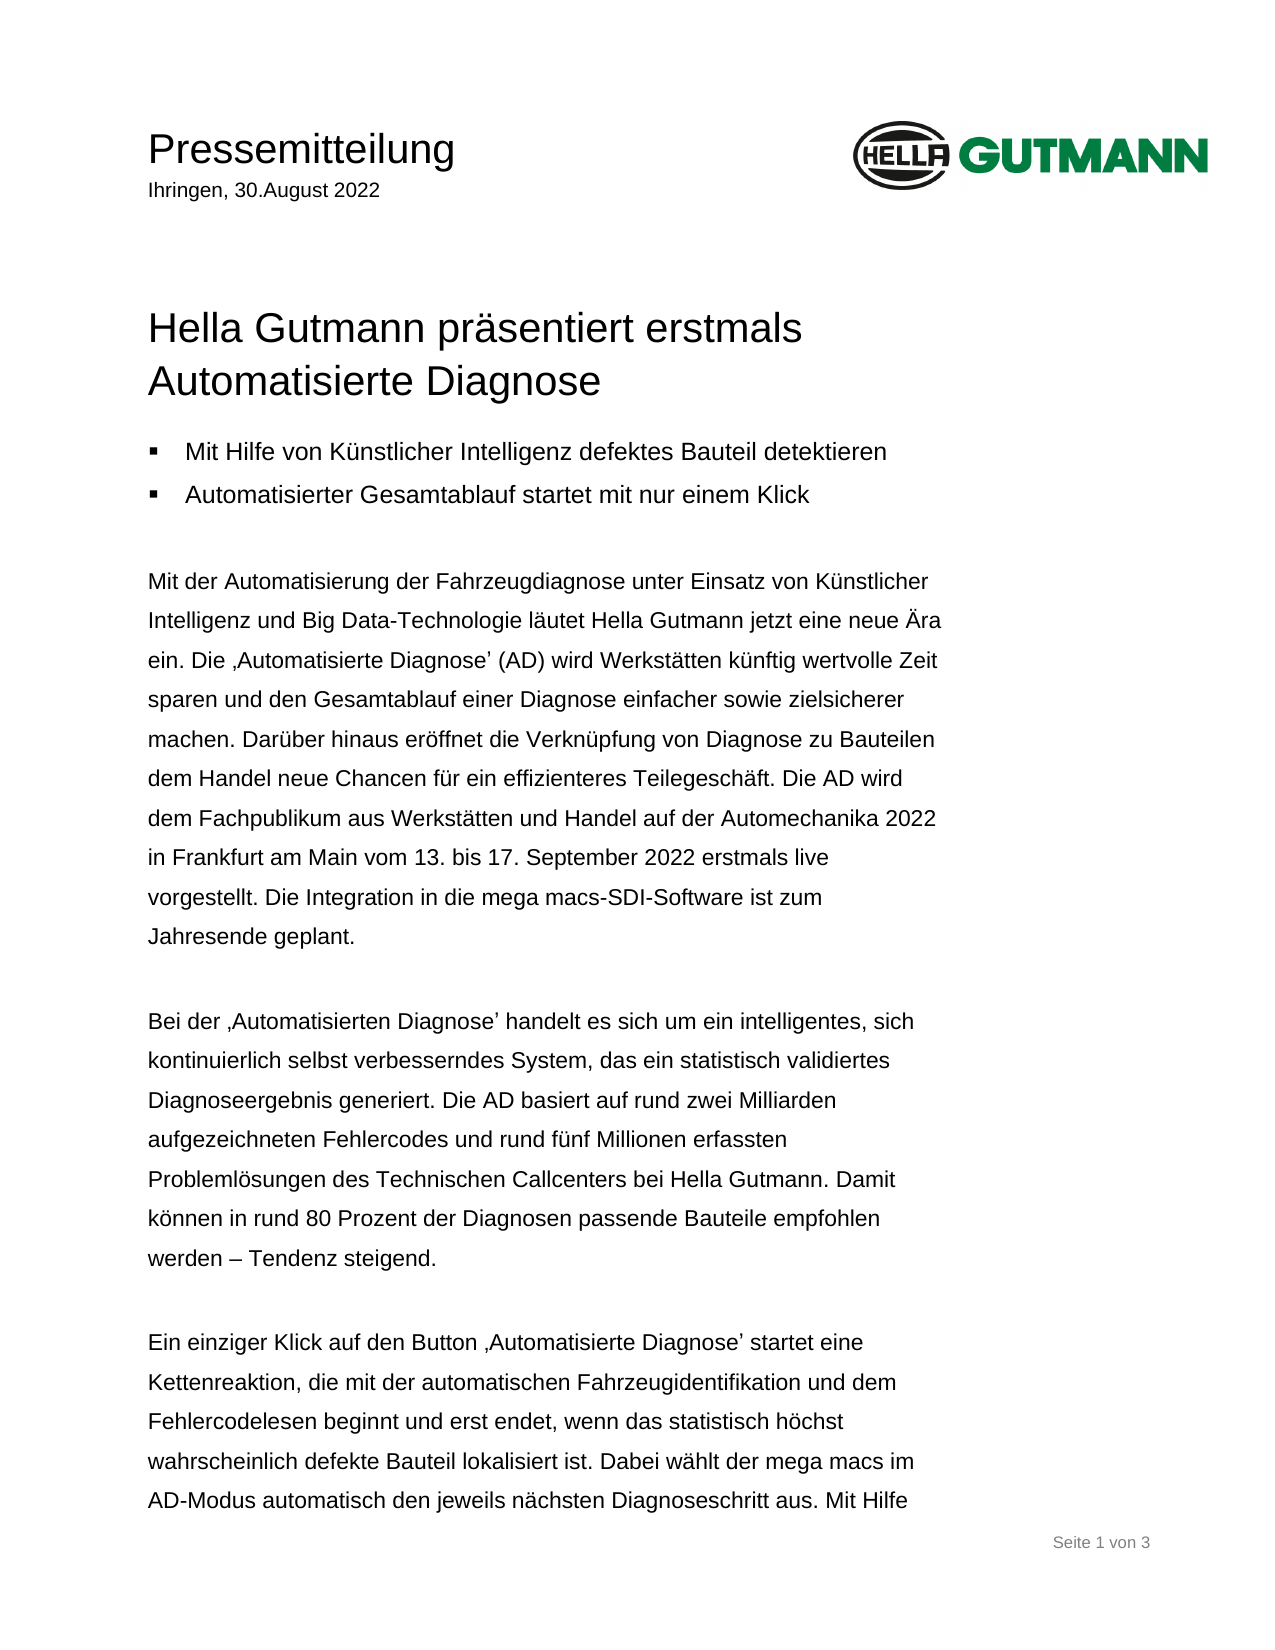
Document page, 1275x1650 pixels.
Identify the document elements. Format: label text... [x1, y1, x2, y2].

text Bei der ‚Automatisierten Diagnoseʼ handelt es sich um ein intelligentes, sich kontinuierlich selbst verbesserndes System, das ein statistisch validiertes Diagnoseergebnis generiert. Die AD basiert auf rund zwei Milliarden aufgezeichneten Fehlercodes und rund fünf Millionen erfassten Problemlösungen des Technischen Callcenters bei Hella Gutmann. Damit können in rund 80 Prozent der Diagnosen passende Bauteile empfohlen werden – Tendenz steigend. [148, 1008, 945, 1271]
text Mit der Automatisierung der Fahrzeugdiagnose unter Einsatz von Künstlicher Intelligenz und Big Data-Technologie läutet Hella Gutmann jetzt eine neue Ära ein. Die ‚Automatisierte Diagnoseʼ (AD) wird Werkstätten künftig wertvolle Zeit sparen und den Gesamtablauf einer Diagnose einfacher sowie zielsicherer machen. Darüber hinaus eröffnet die Verknüpfung von Diagnose zu Bauteilen dem Handel neue Chancen für ein effizienteres Teilegeschäft. Die AD wird dem Fachpublikum aus Werkstätten und Handel auf der Automechanika 2022 in Frankfurt am Main vom 13. bis 17. September 2022 erstmals live vorgestellt. Die Integration in die mega macs-SDI-Software ist zum Jahresende geplant. [148, 568, 945, 950]
text Mit Hilfe von Künstlicher Intelligenz defektes Bauteil detektieren [148, 437, 1004, 465]
text Automatisierter Gesamtablauf startet mit nur einem Klick [148, 480, 1004, 509]
picture [853, 121, 1208, 190]
text Hella Gutmann präsentiert erstmals Automatisierte Diagnose [148, 301, 1004, 405]
